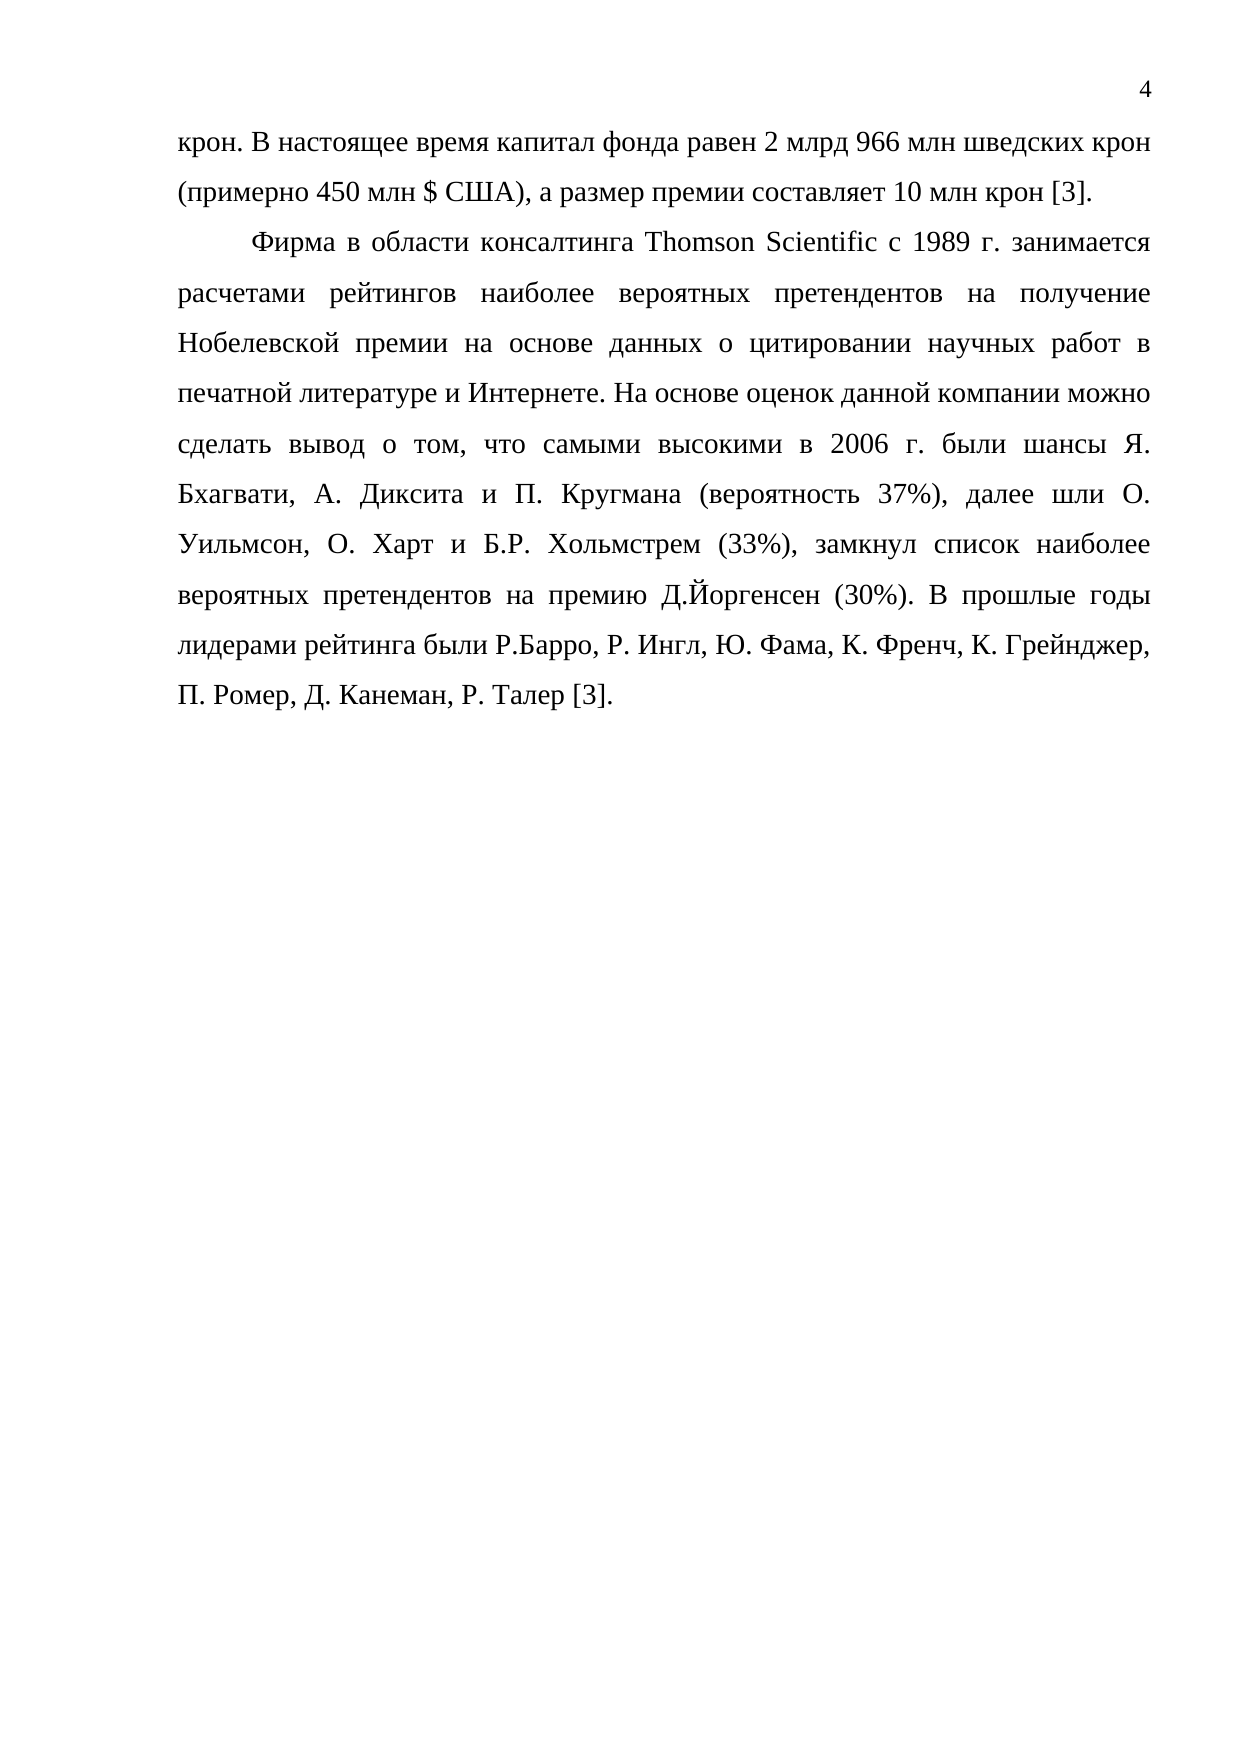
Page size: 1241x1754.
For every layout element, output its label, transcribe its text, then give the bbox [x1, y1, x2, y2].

text Фирма в области консалтинга Thomson Scientific с . занимается расчетами рейтингов наиболее вероятных претендентов на получение Нобелевской премии на основе данных о цитировании научных работ в печатной литературе и Интернете. На основе оценок данной компании можно сделать вывод о том, что самыми высокими в . были шансы Я. Бхагвати, А. Диксита и П. Кругмана (вероятность 37%), далее шли О. Уильмсон, О. Харт и Б.Р. Хольмстрем (33%), замкнул список наиболее вероятных претендентов на премию Д.Йоргенсен (30%). В прошлые годы лидерами рейтинга были Р.Барро, Р. Ингл, Ю. Фама, К. Френч, К. Грейнджер, П. Ромер, Д. Канеман, Р. Талер [3]. [177, 224, 1152, 711]
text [177, 124, 1152, 208]
